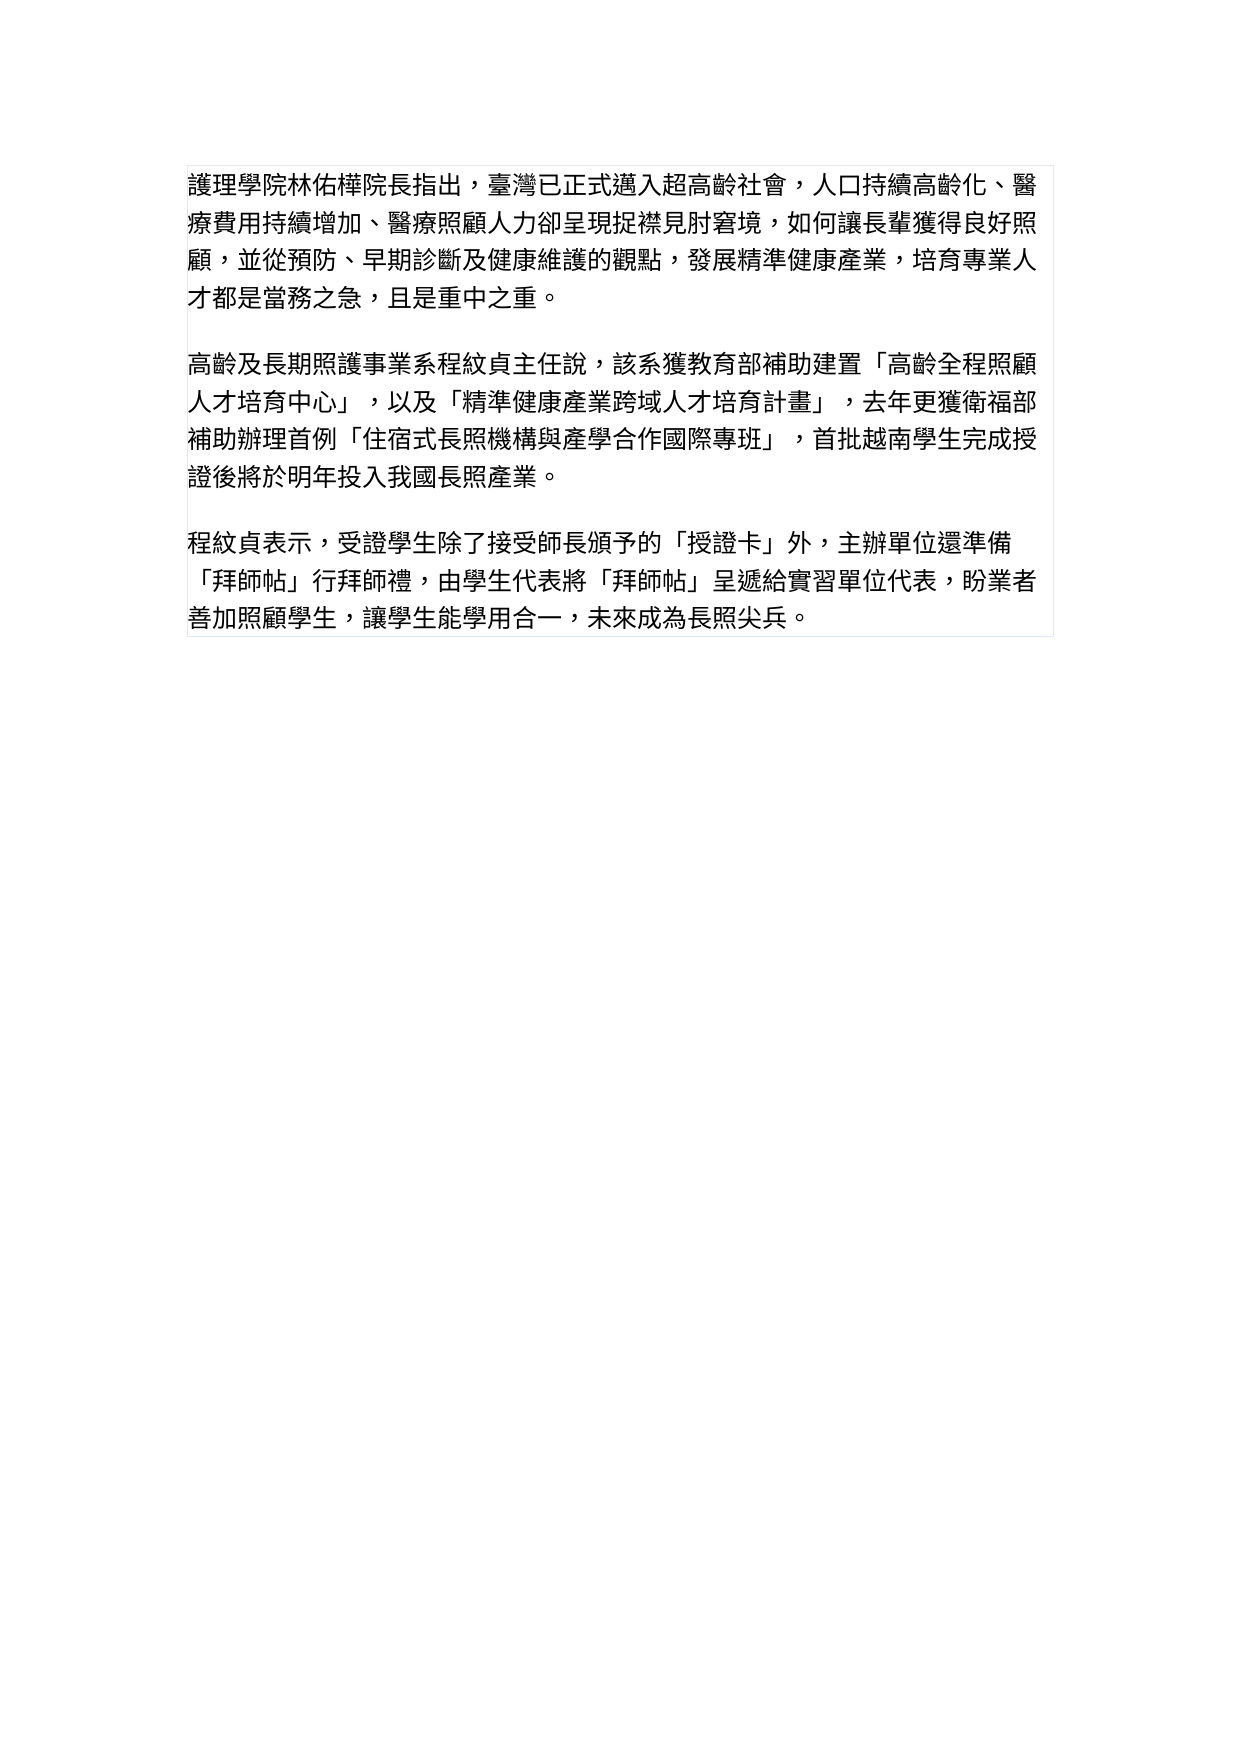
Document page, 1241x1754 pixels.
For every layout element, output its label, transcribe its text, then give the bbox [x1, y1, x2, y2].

text 護理學院林佑樺院長指出，臺灣已正式邁入超高齡社會，人口持續高齡化、醫療費用持續增加、醫療照顧人力卻呈現捉襟見肘窘境，如何讓長輩獲得良好照顧，並從預防、早期診斷及健康維護的觀點，發展精準健康產業，培育專業人才都是當務之急，且是重中之重。 [188, 166, 1053, 315]
text 高齡及長期照護事業系程紋貞主任說，該系獲教育部補助建置「高齡全程照顧人才培育中心」，以及「精準健康產業跨域人才培育計畫」，去年更獲衛福部補助辦理首例「住宿式長照機構與產學合作國際專班」，首批越南學生完成授證後將於明年投入我國長照產業。 [188, 344, 1053, 494]
text 程紋貞表示，受證學生除了接受師長頒予的「授證卡」外，主辦單位還準備「拜師帖」行拜師禮，由學生代表將「拜師帖」呈遞給實習單位代表，盼業者善加照顧學生，讓學生能學用合一，未來成為長照尖兵。 [188, 523, 1053, 636]
